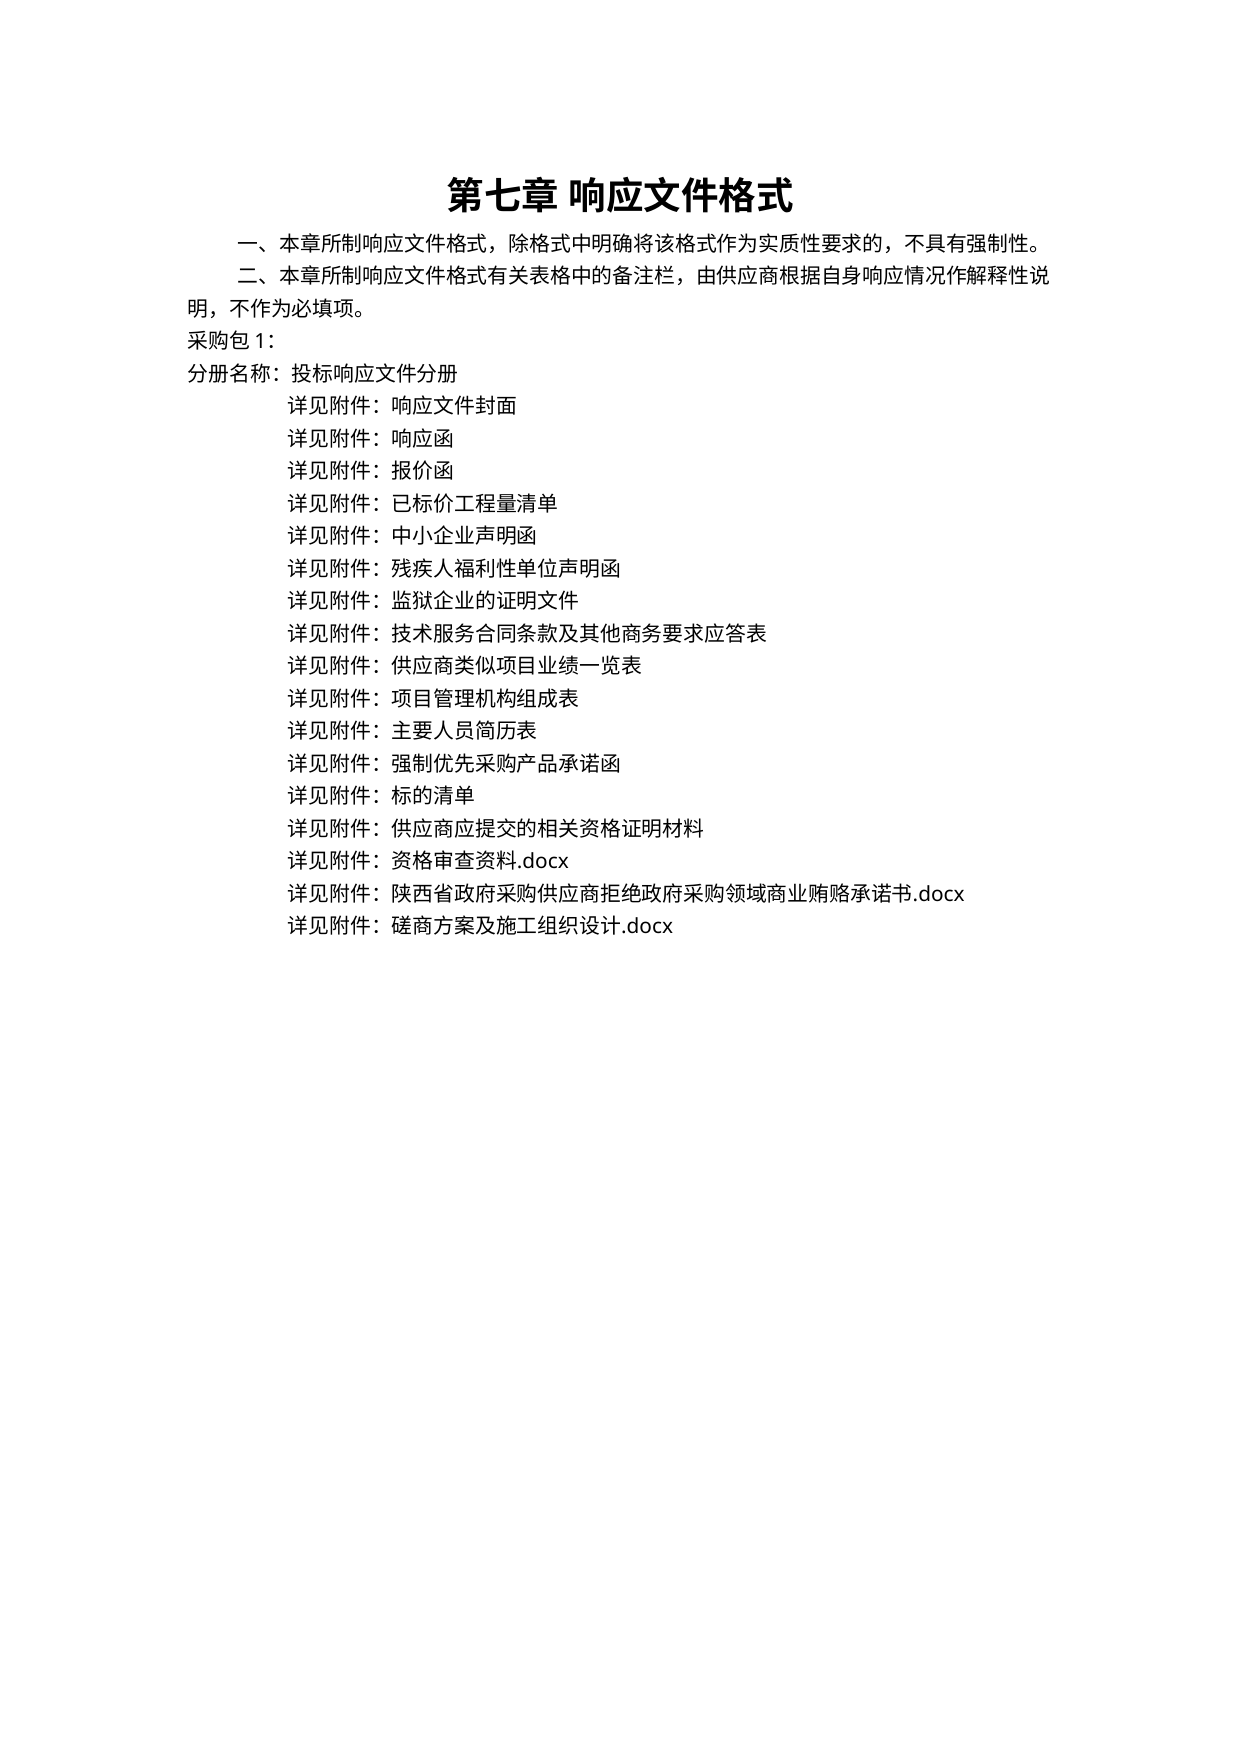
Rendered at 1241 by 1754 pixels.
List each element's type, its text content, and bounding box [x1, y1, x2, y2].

text 详见附件：残疾人福利性单位声明函 [187, 552, 1053, 584]
text 详见附件：供应商类似项目业绩一览表 [187, 649, 1053, 682]
text 详见附件：技术服务合同条款及其他商务要求应答表 [187, 617, 1053, 649]
text 二、本章所制响应文件格式有关表格中的备注栏，由供应商根据自身响应情况作解释性说明，不作为必填项。 [187, 259, 1053, 324]
text 分册名称：投标响应文件分册 [187, 357, 1053, 389]
text 详见附件：资格审查资料.docx [187, 844, 1053, 877]
text 采购包1： [187, 324, 1053, 357]
text 详见附件：陕西省政府采购供应商拒绝政府采购领域商业贿赂承诺书.docx [187, 877, 1053, 909]
text 第七章 响应文件格式 [187, 162, 1053, 227]
text 详见附件：监狱企业的证明文件 [187, 584, 1053, 617]
text 详见附件：磋商方案及施工组织设计.docx [187, 909, 1053, 942]
text 详见附件：响应函 [187, 422, 1053, 454]
text 详见附件：已标价工程量清单 [187, 487, 1053, 519]
text 详见附件：标的清单 [187, 779, 1053, 812]
text 详见附件：中小企业声明函 [187, 519, 1053, 552]
text 详见附件：项目管理机构组成表 [187, 682, 1053, 714]
text 详见附件：报价函 [187, 454, 1053, 487]
text 详见附件：供应商应提交的相关资格证明材料 [187, 812, 1053, 844]
text 一、本章所制响应文件格式，除格式中明确将该格式作为实质性要求的，不具有强制性。 [187, 227, 1053, 259]
text 详见附件：主要人员简历表 [187, 714, 1053, 747]
text 详见附件：响应文件封面 [187, 389, 1053, 422]
text 详见附件：强制优先采购产品承诺函 [187, 747, 1053, 779]
